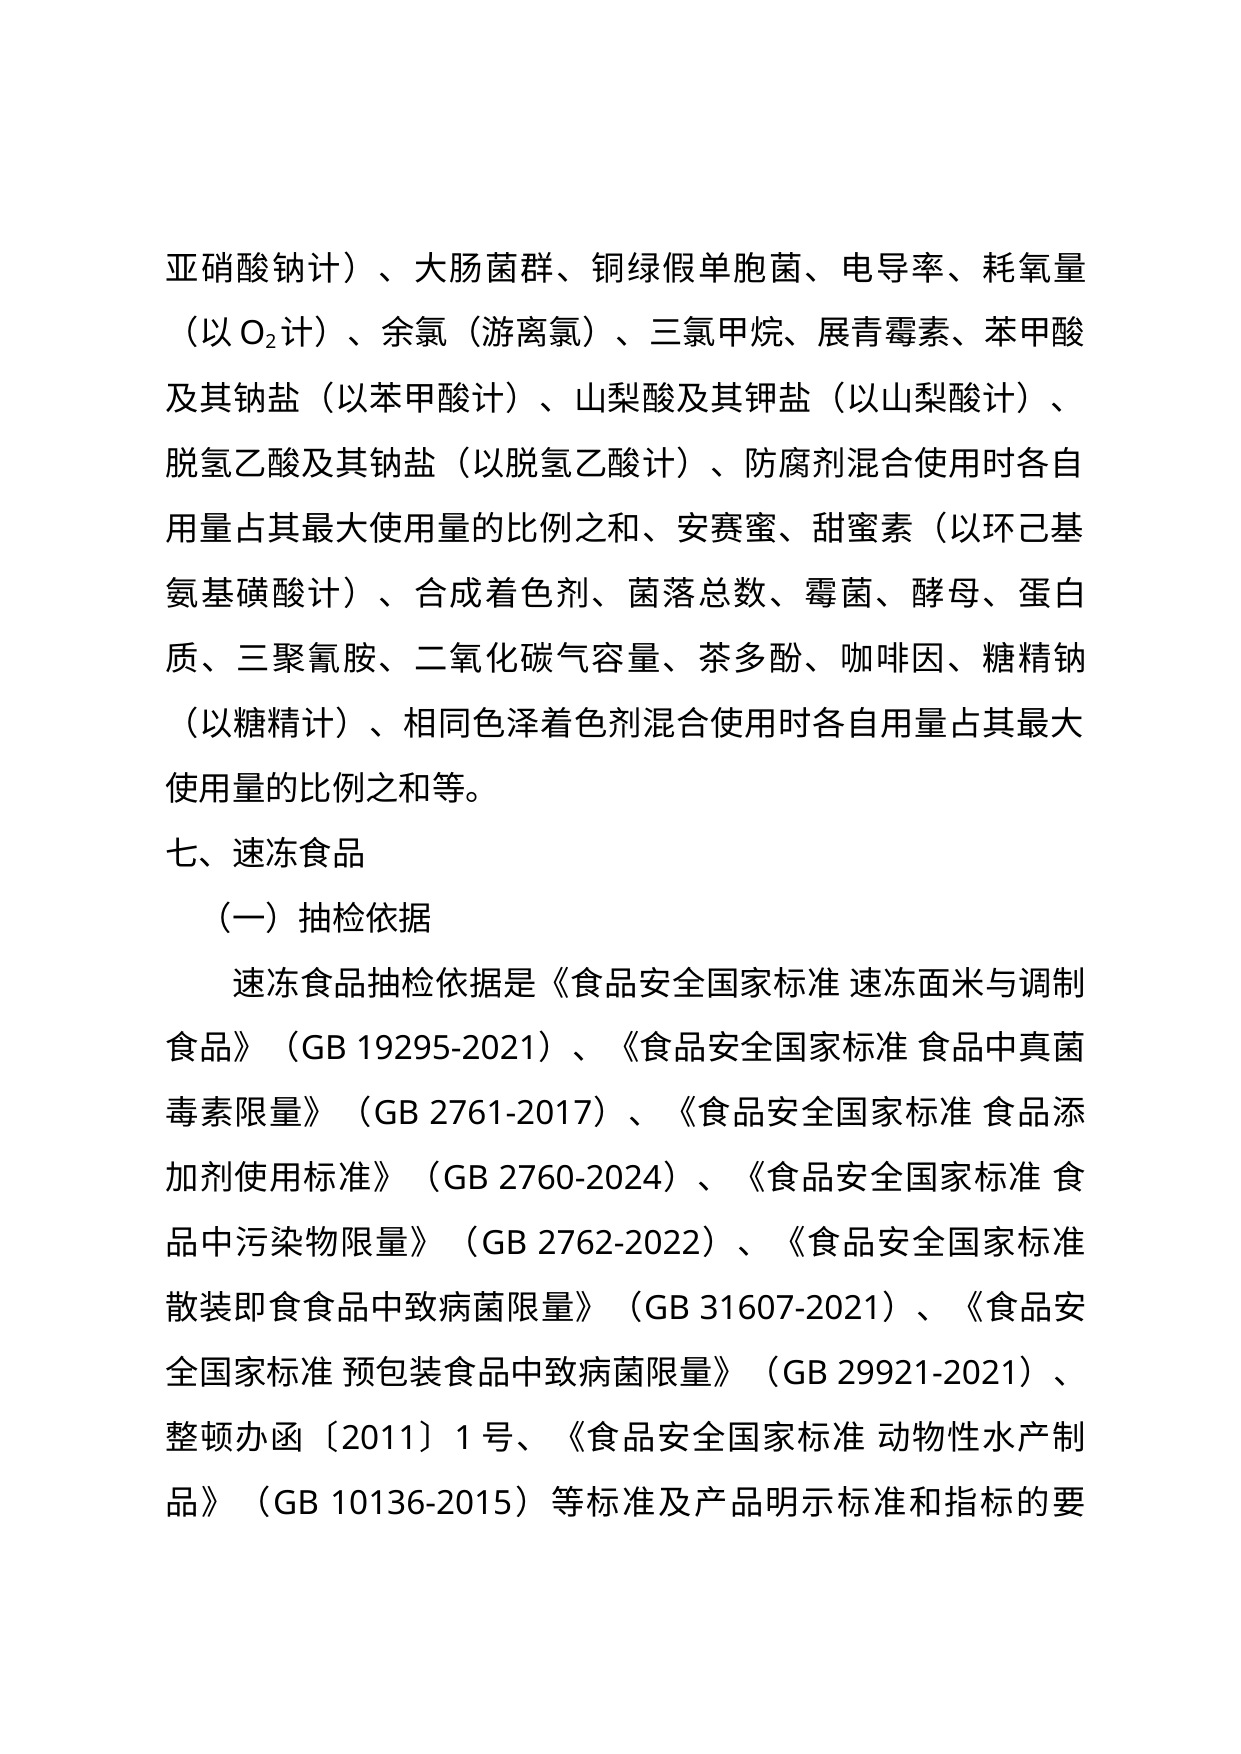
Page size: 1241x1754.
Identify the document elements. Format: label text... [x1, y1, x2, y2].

subtitle 七、速冻食品 [165, 818, 1087, 883]
text （一）抽检依据 [165, 883, 1087, 948]
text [165, 233, 1087, 818]
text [165, 948, 1087, 1533]
